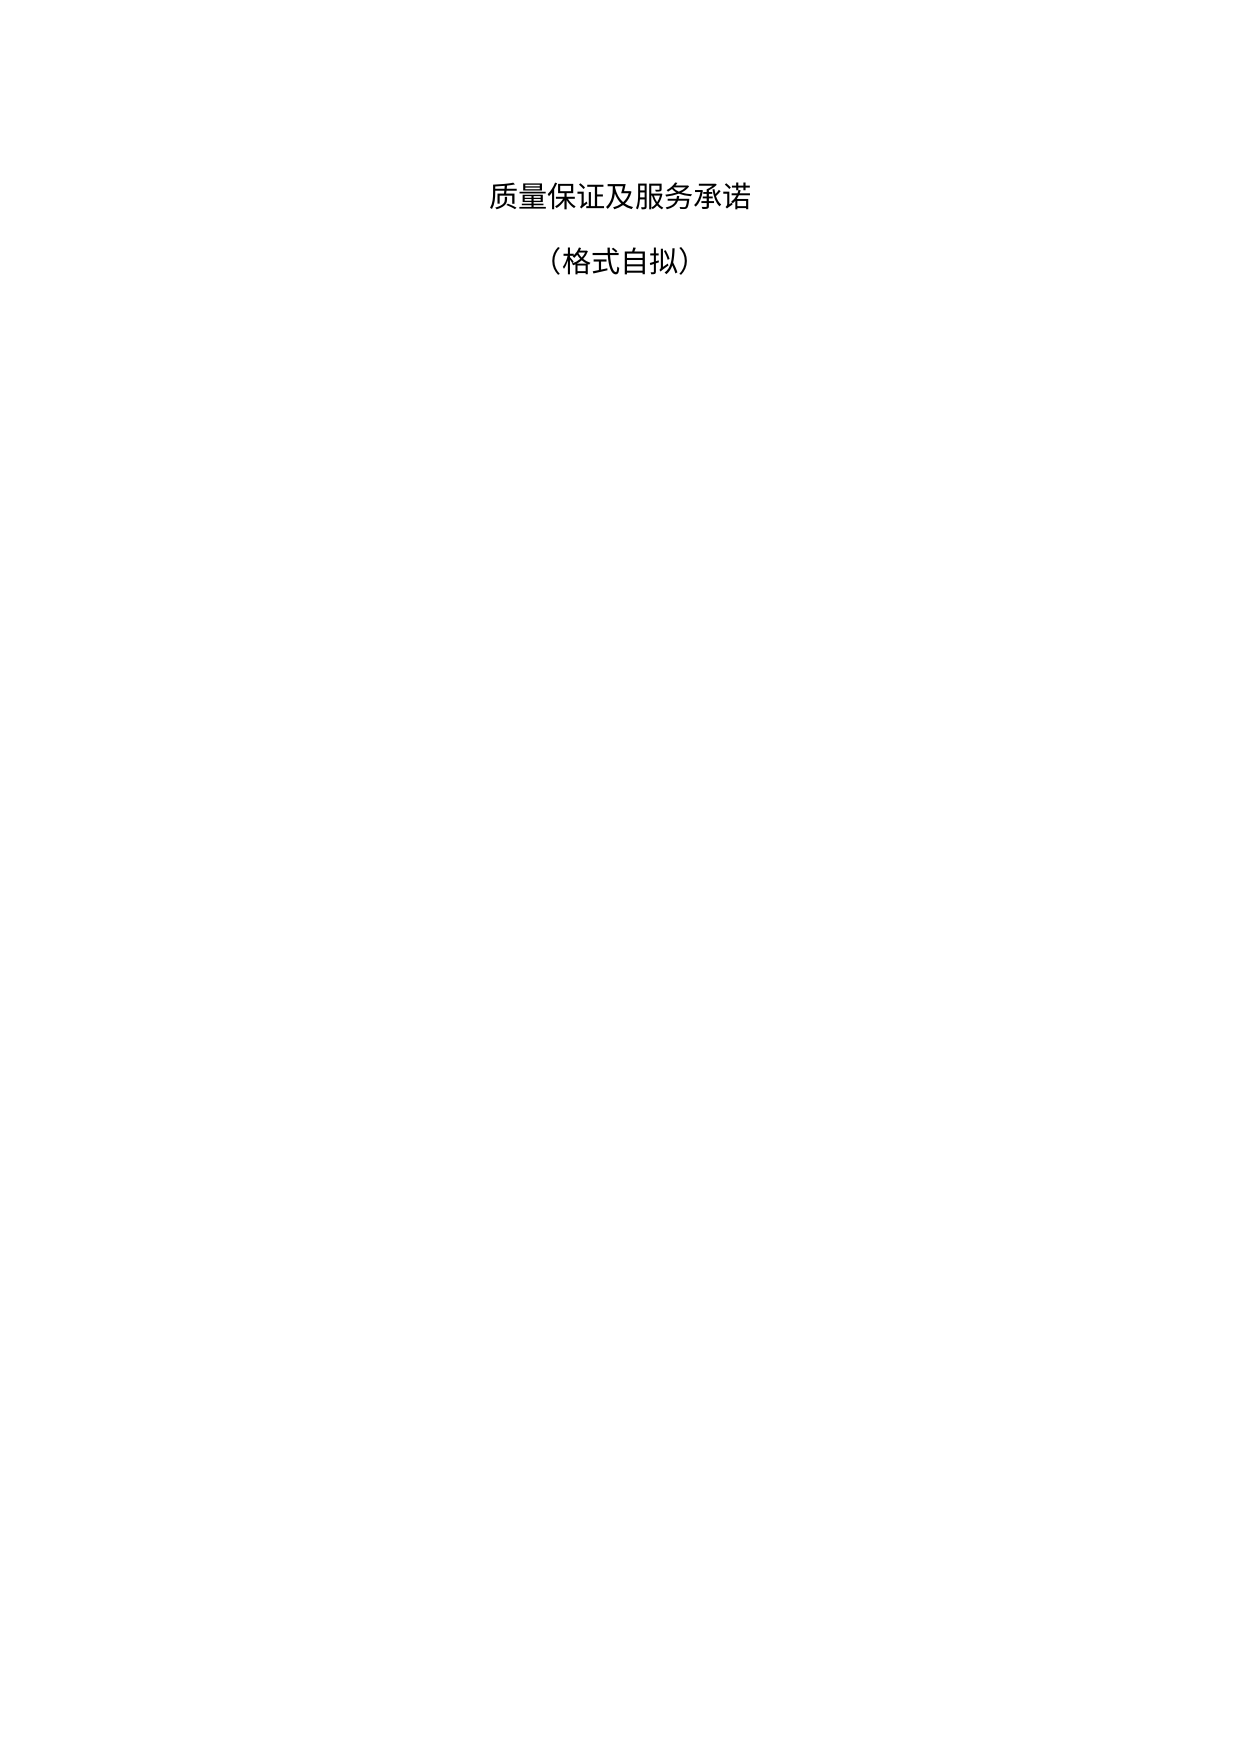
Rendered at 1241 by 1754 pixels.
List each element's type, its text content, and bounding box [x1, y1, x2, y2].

text （格式自拟） [187, 227, 1053, 292]
text 质量保证及服务承诺 [187, 162, 1053, 227]
